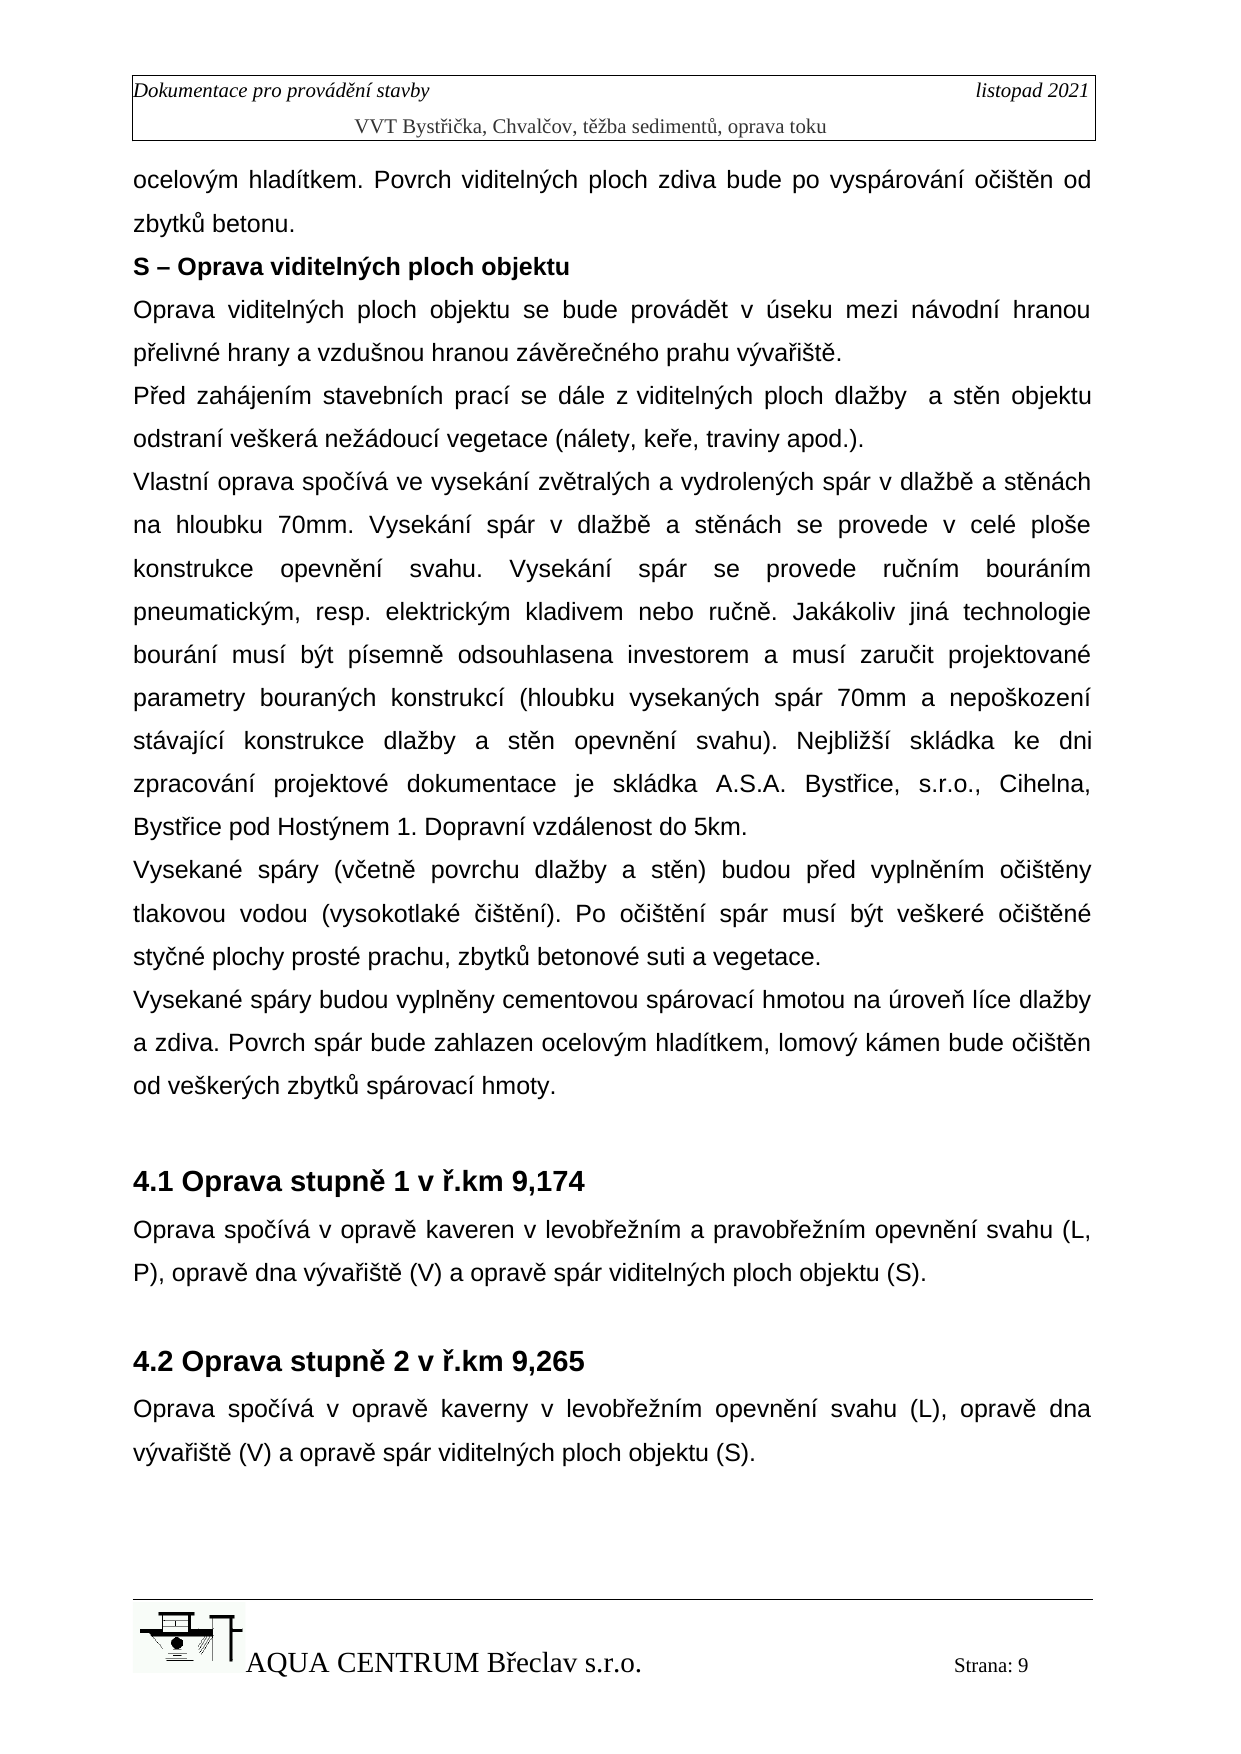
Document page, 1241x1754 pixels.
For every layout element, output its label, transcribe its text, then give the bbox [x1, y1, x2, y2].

picture [132, 1602, 246, 1673]
text S – Oprava viditelných ploch objektu [133, 252, 1093, 280]
text Vlastní oprava spočívá ve vysekání zvětralých a vydrolených spár v dlažbě a stěnách na hloubku 70mm. Vysekání spár v dlažbě a stěnách se provede v celé ploše konstrukce opevnění svahu. Vysekání spár se provede ručním bouráním pneumatickým, resp. elektrickým kladivem nebo ručně. Jakákoliv jiná technologie bourání musí být písemně odsouhlasena investorem a musí zaručit projektované parametry bouraných konstrukcí (hloubku vysekaných spár 70mm a nepoškození stávající konstrukce dlažby a stěn opevnění svahu). Nejbližší skládka ke dni zpracování projektové dokumentace je skládka A.S.A. Bystřice, s.r.o., Cihelna, Bystřice pod Hostýnem 1. Dopravní vzdálenost do 5km. [133, 467, 1093, 841]
text Vysekané spáry budou vyplněny cementovou spárovací hmotou na úroveň líce dlažby a zdiva. Povrch spár bude zahlazen ocelovým hladítkem, lomový kámen bude očištěn od veškerých zbytků spárovací hmoty. [133, 985, 1093, 1100]
text Oprava spočívá v opravě kaveren v levobřežním a pravobřežním opevnění svahu (L, P), opravě dna vývařiště (V) a opravě spár viditelných ploch objektu (S). [133, 1215, 1093, 1287]
text Vysekané spáry (včetně povrchu dlažby a stěn) budou před vyplněním očištěny tlakovou vodou (vysokotlaké čištění). Po očištění spár musí být veškeré očištěné styčné plochy prosté prachu, zbytků betonové suti a vegetace. [133, 855, 1093, 970]
text Oprava viditelných ploch objektu se bude provádět v úseku mezi návodní hranou přelivné hrany a vzdušnou hranou závěrečného prahu vývařiště. [133, 295, 1093, 367]
text Oprava spočívá v opravě kaverny v levobřežním opevnění svahu (L), opravě dna vývařiště (V) a opravě spár viditelných ploch objektu (S). [133, 1394, 1093, 1466]
text Před zahájením stavebních prací se dále z viditelných ploch dlažby a stěn objektu odstraní veškerá nežádoucí vegetace (nálety, keře, traviny apod.). [133, 381, 1093, 453]
subtitle 4.2 Oprava stupně 2 v ř.km 9,265 [133, 1344, 1093, 1378]
subtitle 4.1 Oprava stupně 1 v ř.km 9,174 [133, 1164, 1093, 1198]
